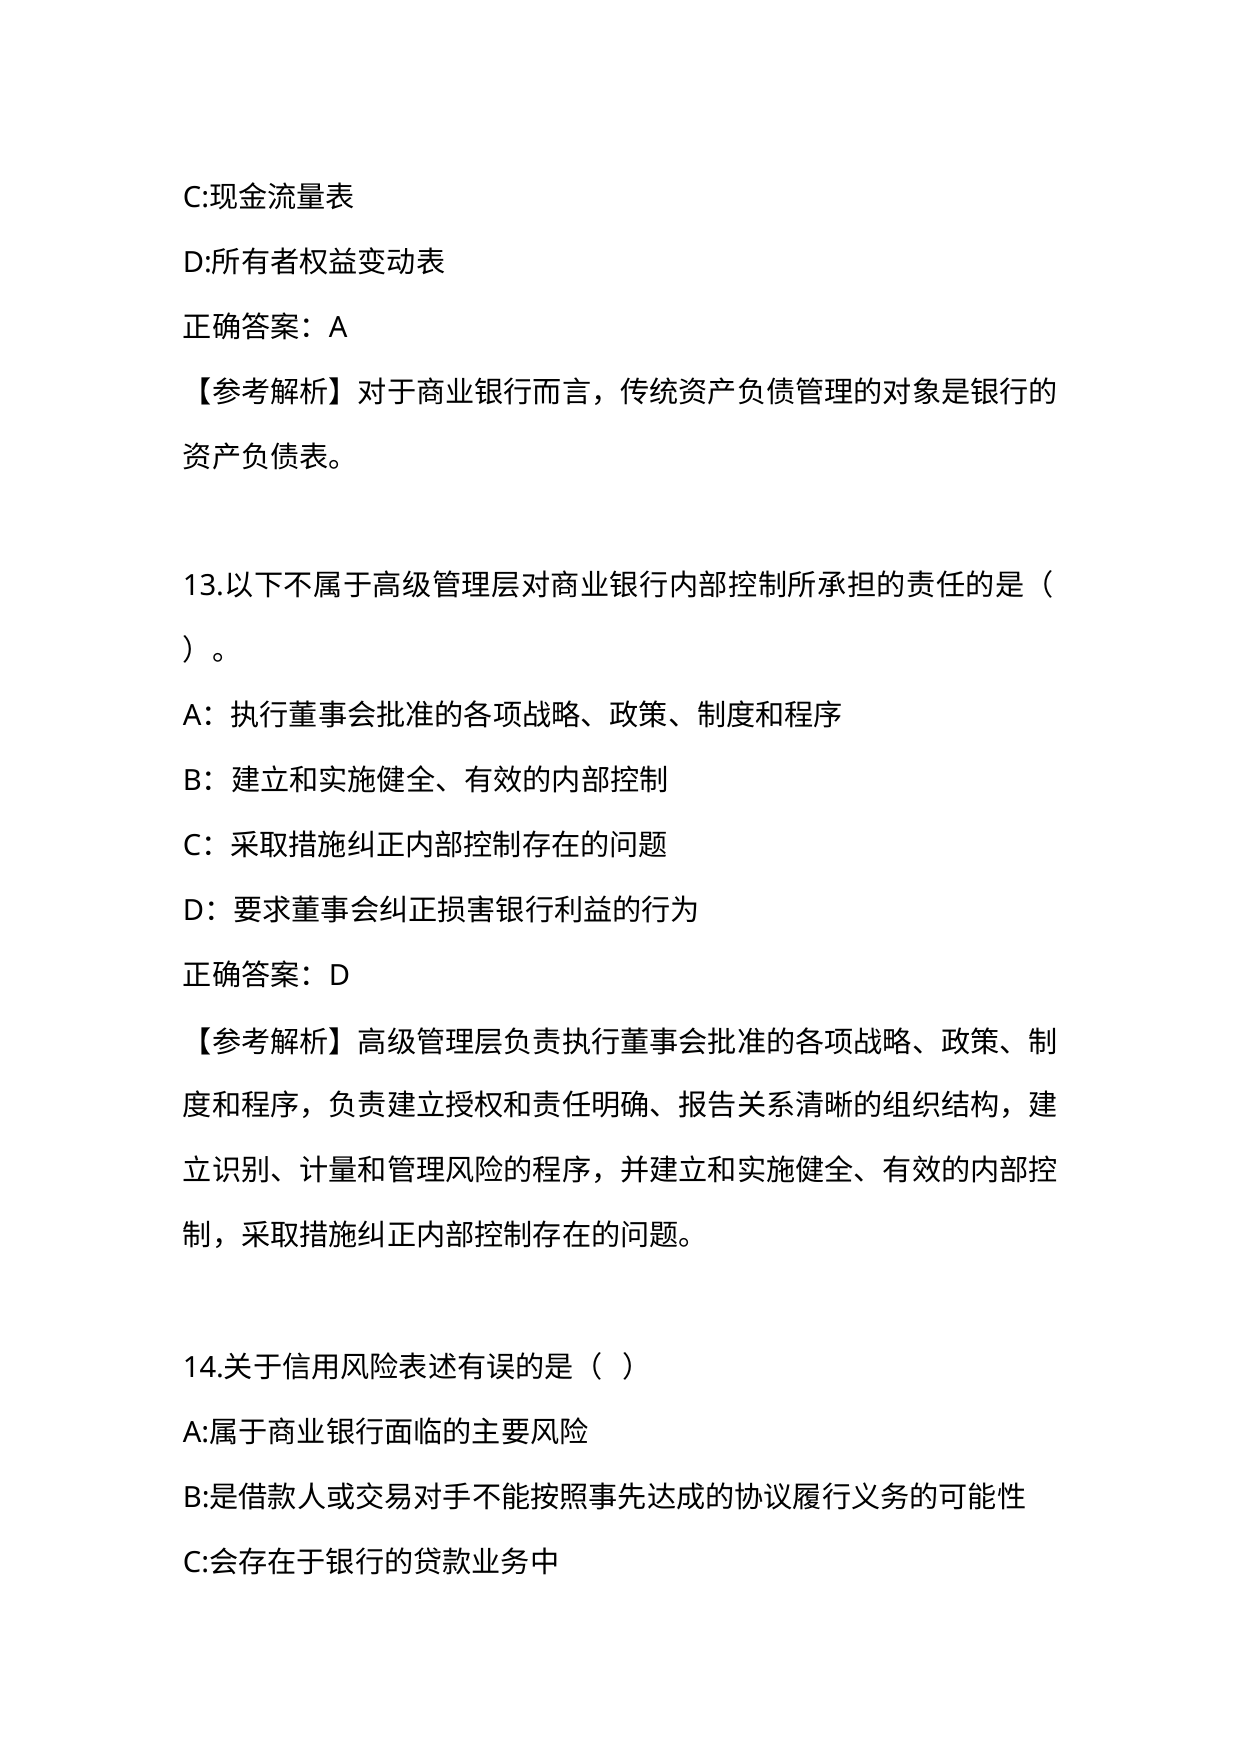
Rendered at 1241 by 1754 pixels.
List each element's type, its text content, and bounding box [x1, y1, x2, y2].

list 14.关于信用风险表述有误的是（ ） [183, 1332, 1058, 1397]
list 【参考解析】高级管理层负责执行董事会批准的各项战略、政策、制度和程序，负责建立授权和责任明确、报告关系清晰的组织结构，建立识别、计量和管理风险的程序，并建立和实施健全、有效的内部控制，采取措施纠正内部控制存在的问题。 [183, 1007, 1058, 1267]
list 正确答案：D [183, 942, 1058, 1007]
list B：建立和实施健全、有效的内部控制 [183, 747, 1058, 812]
list A：执行董事会批准的各项战略、政策、制度和程序 [183, 682, 1058, 747]
list A:属于商业银行面临的主要风险 [183, 1397, 1058, 1462]
list 13.以下不属于高级管理层对商业银行内部控制所承担的责任的是（ ）。 [183, 552, 1058, 682]
text 【参考解析】对于商业银行而言，传统资产负债管理的对象是银行的资产负债表。 [183, 357, 1058, 487]
text C:现金流量表 [183, 162, 1058, 227]
list D：要求董事会纠正损害银行利益的行为 [183, 877, 1058, 942]
text C:会存在于银行的贷款业务中 [183, 1527, 1058, 1592]
text D:所有者权益变动表 [183, 227, 1058, 292]
text 正确答案：A [183, 292, 1058, 357]
list C：采取措施纠正内部控制存在的问题 [183, 812, 1058, 877]
text B:是借款人或交易对手不能按照事先达成的协议履行义务的可能性 [183, 1462, 1058, 1527]
